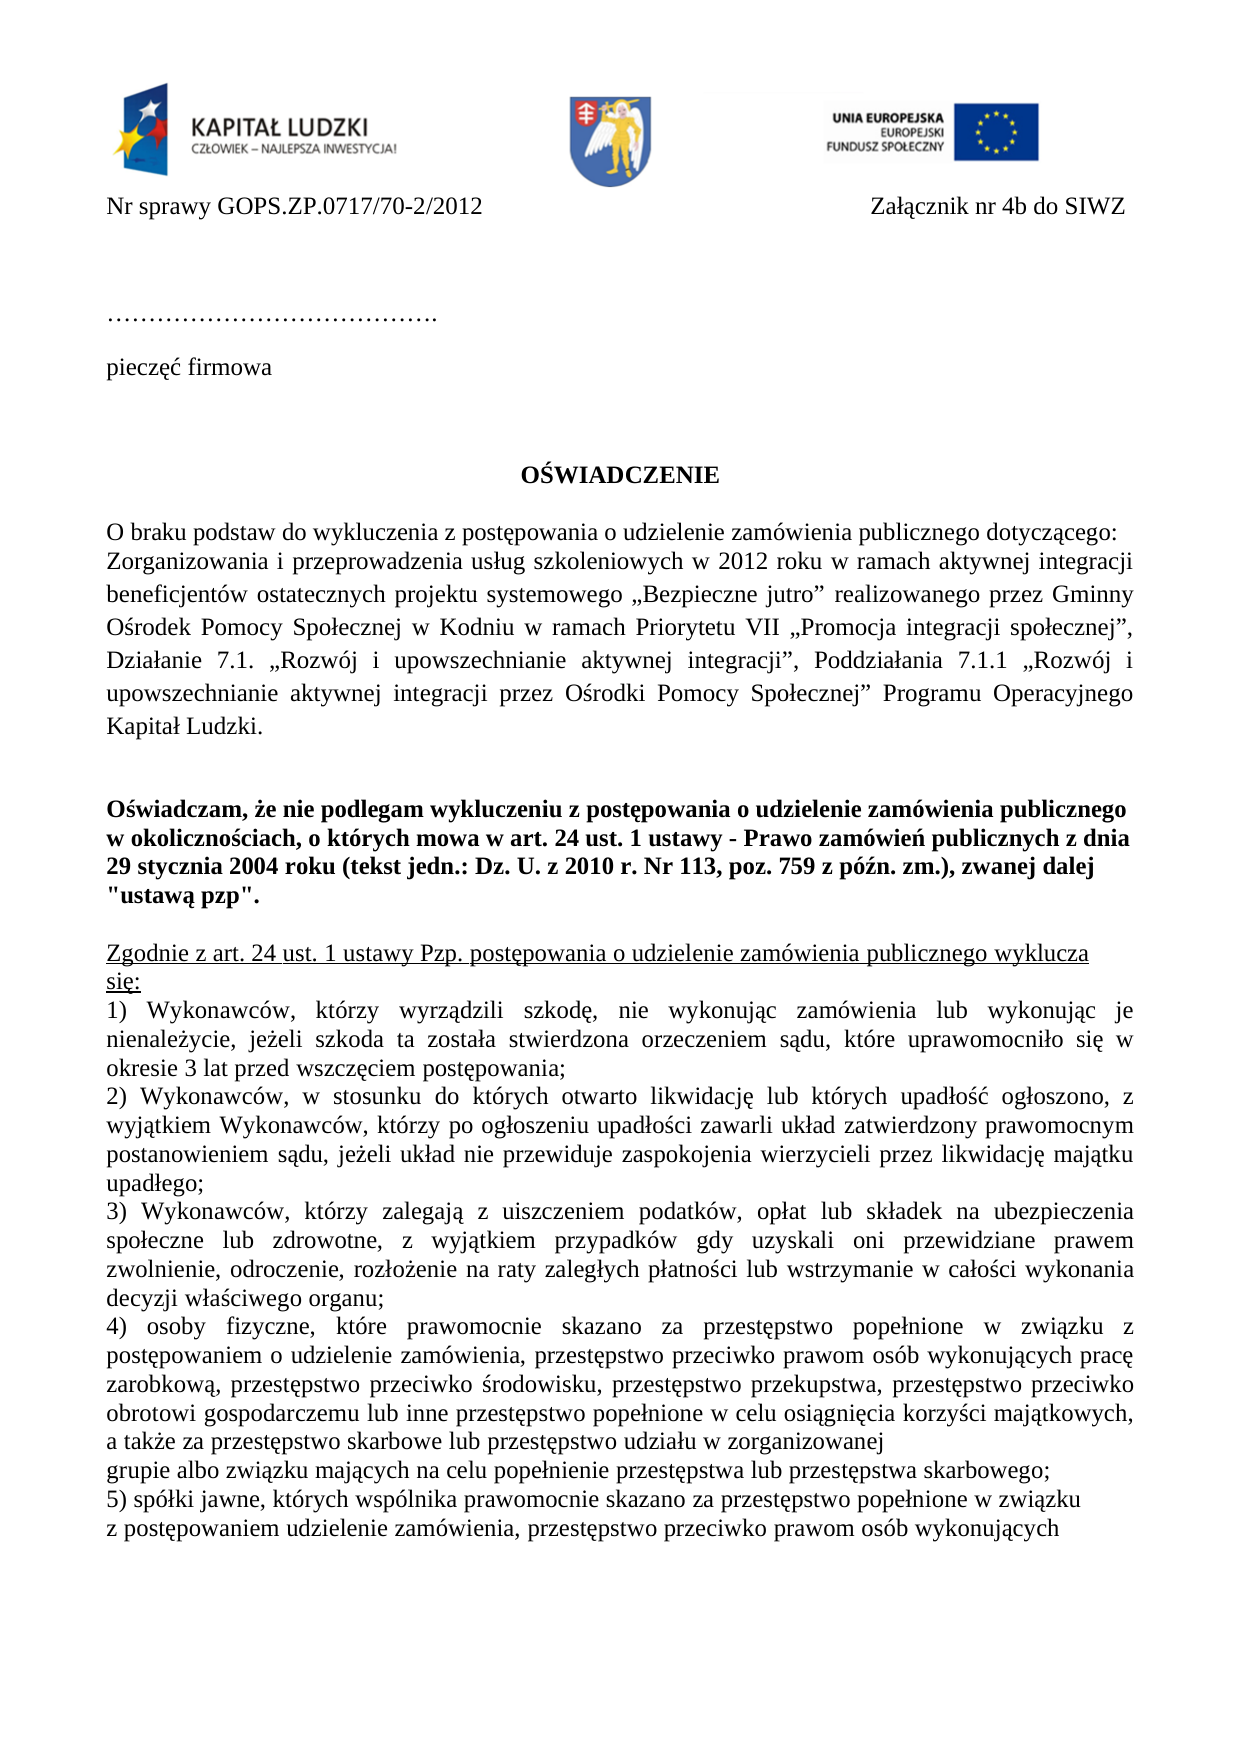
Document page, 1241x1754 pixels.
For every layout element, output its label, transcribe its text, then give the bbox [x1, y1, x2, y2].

text Oświadczam, że nie podlegam wykluczeniu z postępowania o udzielenie zamówienia publicznego w okolicznościach, o których mowa w art. 24 ust. 1 ustawy - Prawo zamówień publicznych z dnia 29 stycznia 2004 roku (tekst jedn.: Dz. U. z 2010 r. Nr 113, poz. 759 z późn. zm.), zwanej dalej "ustawą pzp". [106, 794, 1134, 909]
text pieczęć firmowa [106, 352, 1134, 381]
text się: [106, 966, 1134, 995]
text …………………………………. [106, 298, 1134, 327]
text Zgodnie z art. 24 ust. 1 ustawy Pzp. postępowania o udzielenie zamówienia publicznego wyklucza [106, 938, 1134, 966]
text grupie albo związku mających na celu popełnienie przestępstwa lub przestępstwa skarbowego; [106, 1455, 1134, 1484]
text Nr sprawy GOPS.ZP.0717/70-2/2012 Załącznik nr 4b do SIWZ [106, 191, 1134, 219]
text O braku podstaw do wykluczenia z postępowania o udzielenie zamówienia publicznego dotyczącego: [106, 517, 1134, 546]
text Zorganizowania i przeprowadzenia usług szkoleniowych w 2012 roku w ramach aktywnej integracji beneficjentów ostatecznych projektu systemowego „Bezpieczne jutro” realizowanego przez Gminny Ośrodek Pomocy Społecznej w Kodniu w ramach Priorytetu VII „Promocja integracji społecznej”, Działanie 7.1. „Rozwój i upowszechnianie aktywnej integracji”, Poddziałania 7.1.1 „Rozwój i upowszechnianie aktywnej integracji przez Ośrodki Pomocy Społecznej” Programu Operacyjnego Kapitał Ludzki. [106, 546, 1134, 740]
text z postępowaniem udzielenie zamówienia, przestępstwo przeciwko prawom osób wykonujących [106, 1513, 1134, 1541]
text 1) Wykonawców, którzy wyrządzili szkodę, nie wykonując zamówienia lub wykonując je nienależycie, jeżeli szkoda ta została stwierdzona orzeczeniem sądu, które uprawomocniło się w okresie 3 lat przed wszczęciem postępowania; [106, 995, 1134, 1081]
text 2) Wykonawców, w stosunku do których otwarto likwidację lub których upadłość ogłoszono, z wyjątkiem Wykonawców, którzy po ogłoszeniu upadłości zawarli układ zatwierdzony prawomocnym postanowieniem sądu, jeżeli układ nie przewiduje zaspokojenia wierzycieli przez likwidację majątku upadłego; [106, 1081, 1134, 1196]
text 4) osoby fizyczne, które prawomocnie skazano za przestępstwo popełnione w związku z postępowaniem o udzielenie zamówienia, przestępstwo przeciwko prawom osób wykonujących pracę zarobkową, przestępstwo przeciwko środowisku, przestępstwo przekupstwa, przestępstwo przeciwko obrotowi gospodarczemu lub inne przestępstwo popełnione w celu osiągnięcia korzyści majątkowych, a także za przestępstwo skarbowe lub przestępstwo udziału w zorganizowanej [106, 1311, 1134, 1455]
text 3) Wykonawców, którzy zalegają z uiszczeniem podatków, opłat lub składek na ubezpieczenia społeczne lub zdrowotne, z wyjątkiem przypadków gdy uzyskali oni przewidziane prawem zwolnienie, odroczenie, rozłożenie na raty zaległych płatności lub wstrzymanie w całości wykonania decyzji właściwego organu; [106, 1196, 1134, 1311]
text OŚWIADCZENIE [106, 460, 1134, 489]
text 5) spółki jawne, których wspólnika prawomocnie skazano za przestępstwo popełnione w związku [106, 1484, 1134, 1513]
picture [106, 73, 1051, 191]
